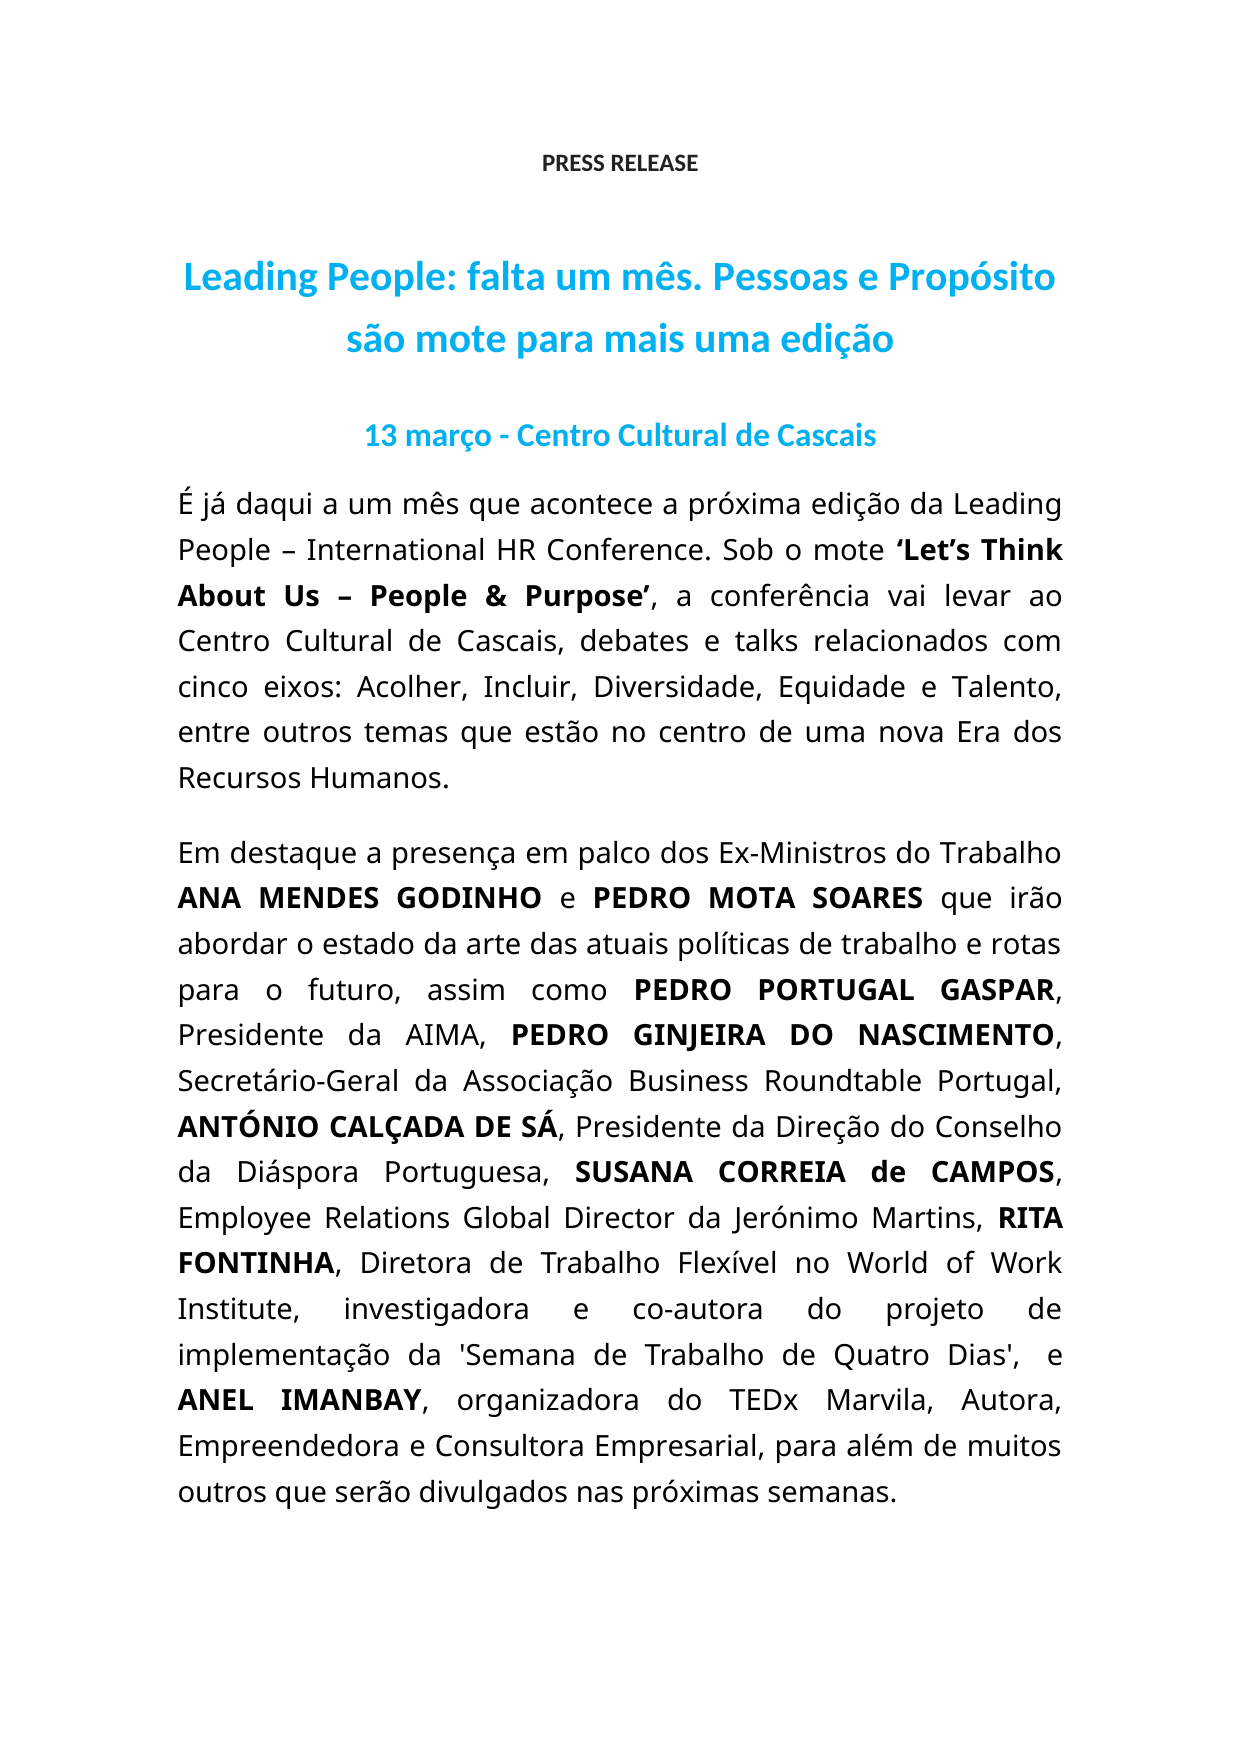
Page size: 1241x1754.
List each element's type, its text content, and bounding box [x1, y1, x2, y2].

text Em destaque a presença em palco dos Ex-Ministros do Trabalho ANA MENDES GODINHO e PEDRO MOTA SOARES que irão abordar o estado da arte das atuais políticas de trabalho e rotas para o futuro, assim como PEDRO PORTUGAL GASPAR, Presidente da AIMA, PEDRO GINJEIRA DO NASCIMENTO, Secretário-Geral da Associação Business Roundtable Portugal, ANTÓNIO CALÇADA DE SÁ, Presidente da Direção do Conselho da Diáspora Portuguesa, SUSANA CORREIA de CAMPOS, Employee Relations Global Director da Jerónimo Martins, RITA FONTINHA, Diretora de Trabalho Flexível no World of Work Institute, investigadora e co-autora do projeto de implementação da 'Semana de Trabalho de Quatro Dias', e ANEL IMANBAY, organizadora do TEDx Marvila, Autora, Empreendedora e Consultora Empresarial, para além de muitos outros que serão divulgados nas próximas semanas. [177, 832, 1063, 1511]
text 13 março - Centro Cultural de Cascais [177, 392, 1063, 454]
text PRESS RELEASE [177, 148, 1063, 178]
text É já daqui a um mês que acontece a próxima edição da Leading People – International HR Conference. Sob o mote ‘Let’s Think About Us – People & Purpose’, a conferência vai levar ao Centro Cultural de Cascais, debates e talks relacionados com cinco eixos: Acolher, Incluir, Diversidade, Equidade e Talento, entre outros temas que estão no centro de uma nova Era dos Recursos Humanos. [177, 484, 1063, 797]
text Leading People: falta um mês. Pessoas e Propósito são mote para mais uma edição [177, 238, 1063, 363]
